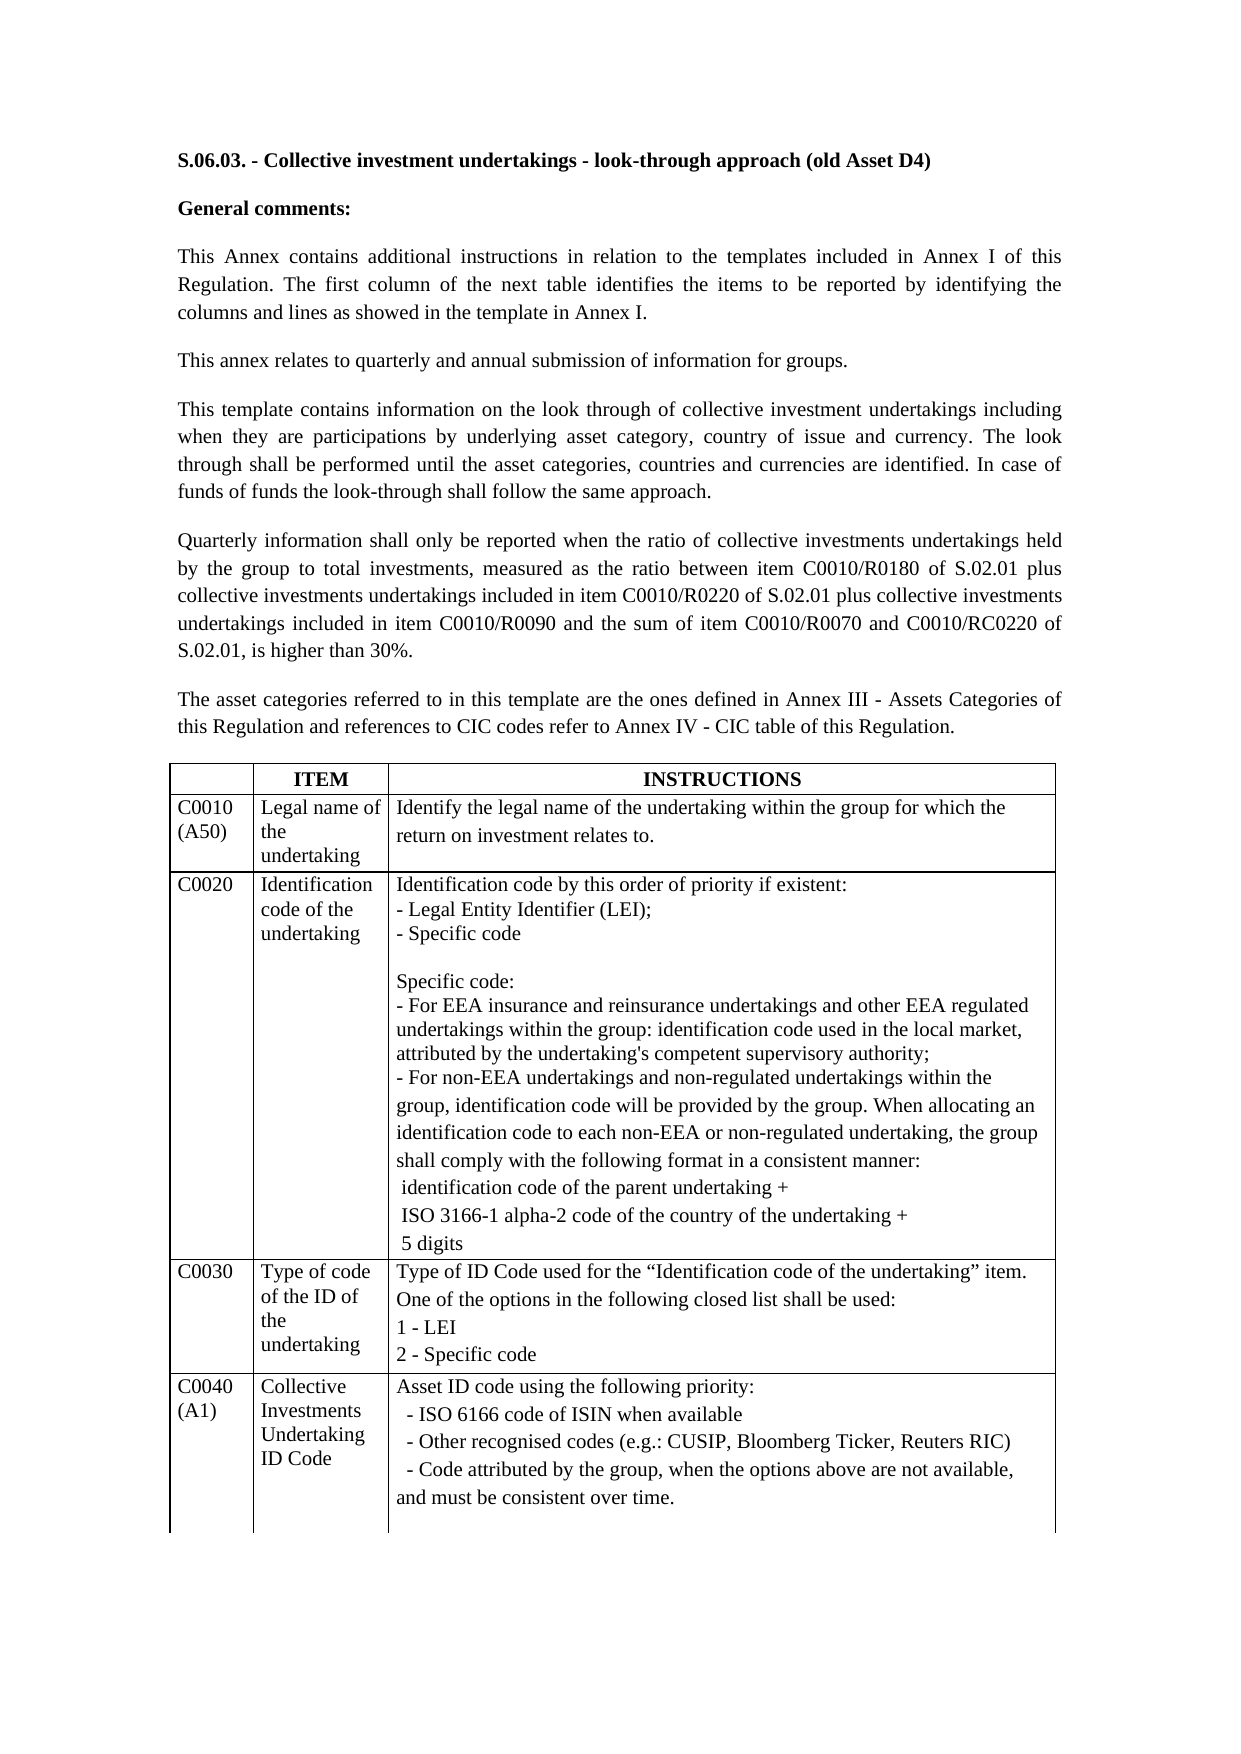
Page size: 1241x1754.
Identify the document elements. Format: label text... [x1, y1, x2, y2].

table_cell C0030 [171, 1260, 253, 1373]
text This annex relates to quarterly and annual submission of information for groups. [177, 348, 1063, 372]
text S.06.03. - Collective investment undertakings - look-through approach (old Asset D4) [177, 148, 1063, 172]
table_header ITEM [254, 764, 388, 794]
table_cell C0040 (A1) [171, 1374, 253, 1533]
table_cell Collective Investments Undertaking ID Code [254, 1374, 388, 1533]
table_header INSTRUCTIONS [389, 764, 1055, 794]
table_cell Asset ID code using the following priority: - ISO 6166 code of ISIN when available - Other recognised codes (e.g.: CUSIP, Bloomberg Ticker, Reuters RIC) - Code attributed by the group, when the options above are not available, and must be consistent over time. [389, 1374, 1055, 1533]
text General comments: [177, 196, 1063, 220]
table_cell C0020 [171, 873, 253, 1258]
text Quarterly information shall only be reported when the ratio of collective investments undertakings held by the group to total investments, measured as the ratio between item C0010/R0180 of S.02.01 plus collective investments undertakings included in item C0010/R0220 of S.02.01 plus collective investments undertakings included in item C0010/R0090 and the sum of item C0010/R0070 and C0010/RC0220 of S.02.01, is higher than 30%. [177, 528, 1063, 662]
table_cell Identification code of the undertaking [254, 873, 388, 1258]
table_cell Legal name of the undertaking [254, 795, 388, 871]
table_cell Identify the legal name of the undertaking within the group for which the return on investment relates to. [389, 795, 1055, 871]
table_cell C0010 (A50) [171, 795, 253, 871]
table_cell Identification code by this order of priority if existent: - Legal Entity Identifier (LEI); - Specific code Specific code: - For EEA insurance and reinsurance undertakings and other EEA regulated undertakings within the group: identification code used in the local market, attributed by the undertaking's competent supervisory authority; - For non-EEA undertakings and non-regulated undertakings within the group, identification code will be provided by the group. When allocating an identification code to each non-EEA or non-regulated undertaking, the group shall comply with the following format in a consistent manner: identification code of the parent undertaking + ISO 3166-1 alpha-2 code of the country of the undertaking + 5 digits [389, 873, 1055, 1258]
text The asset categories referred to in this template are the ones defined in Annex III - Assets Categories of this Regulation and references to CIC codes refer to Annex IV - CIC table of this Regulation. [177, 687, 1063, 738]
text This template contains information on the look through of collective investment undertakings including when they are participations by underlying asset category, country of issue and currency. The look through shall be performed until the asset categories, countries and currencies are identified. In case of funds of funds the look-through shall follow the same approach. [177, 397, 1063, 503]
text This Annex contains additional instructions in relation to the templates included in Annex I of this Regulation. The first column of the next table identifies the items to be reported by identifying the columns and lines as showed in the template in Annex I. [177, 244, 1063, 324]
table_cell Type of code of the ID of the undertaking [254, 1260, 388, 1373]
table_cell Type of ID Code used for the “Identification code of the undertaking” item. One of the options in the following closed list shall be used: 1 - LEI 2 - Specific code [389, 1260, 1055, 1373]
table_header [171, 764, 253, 794]
